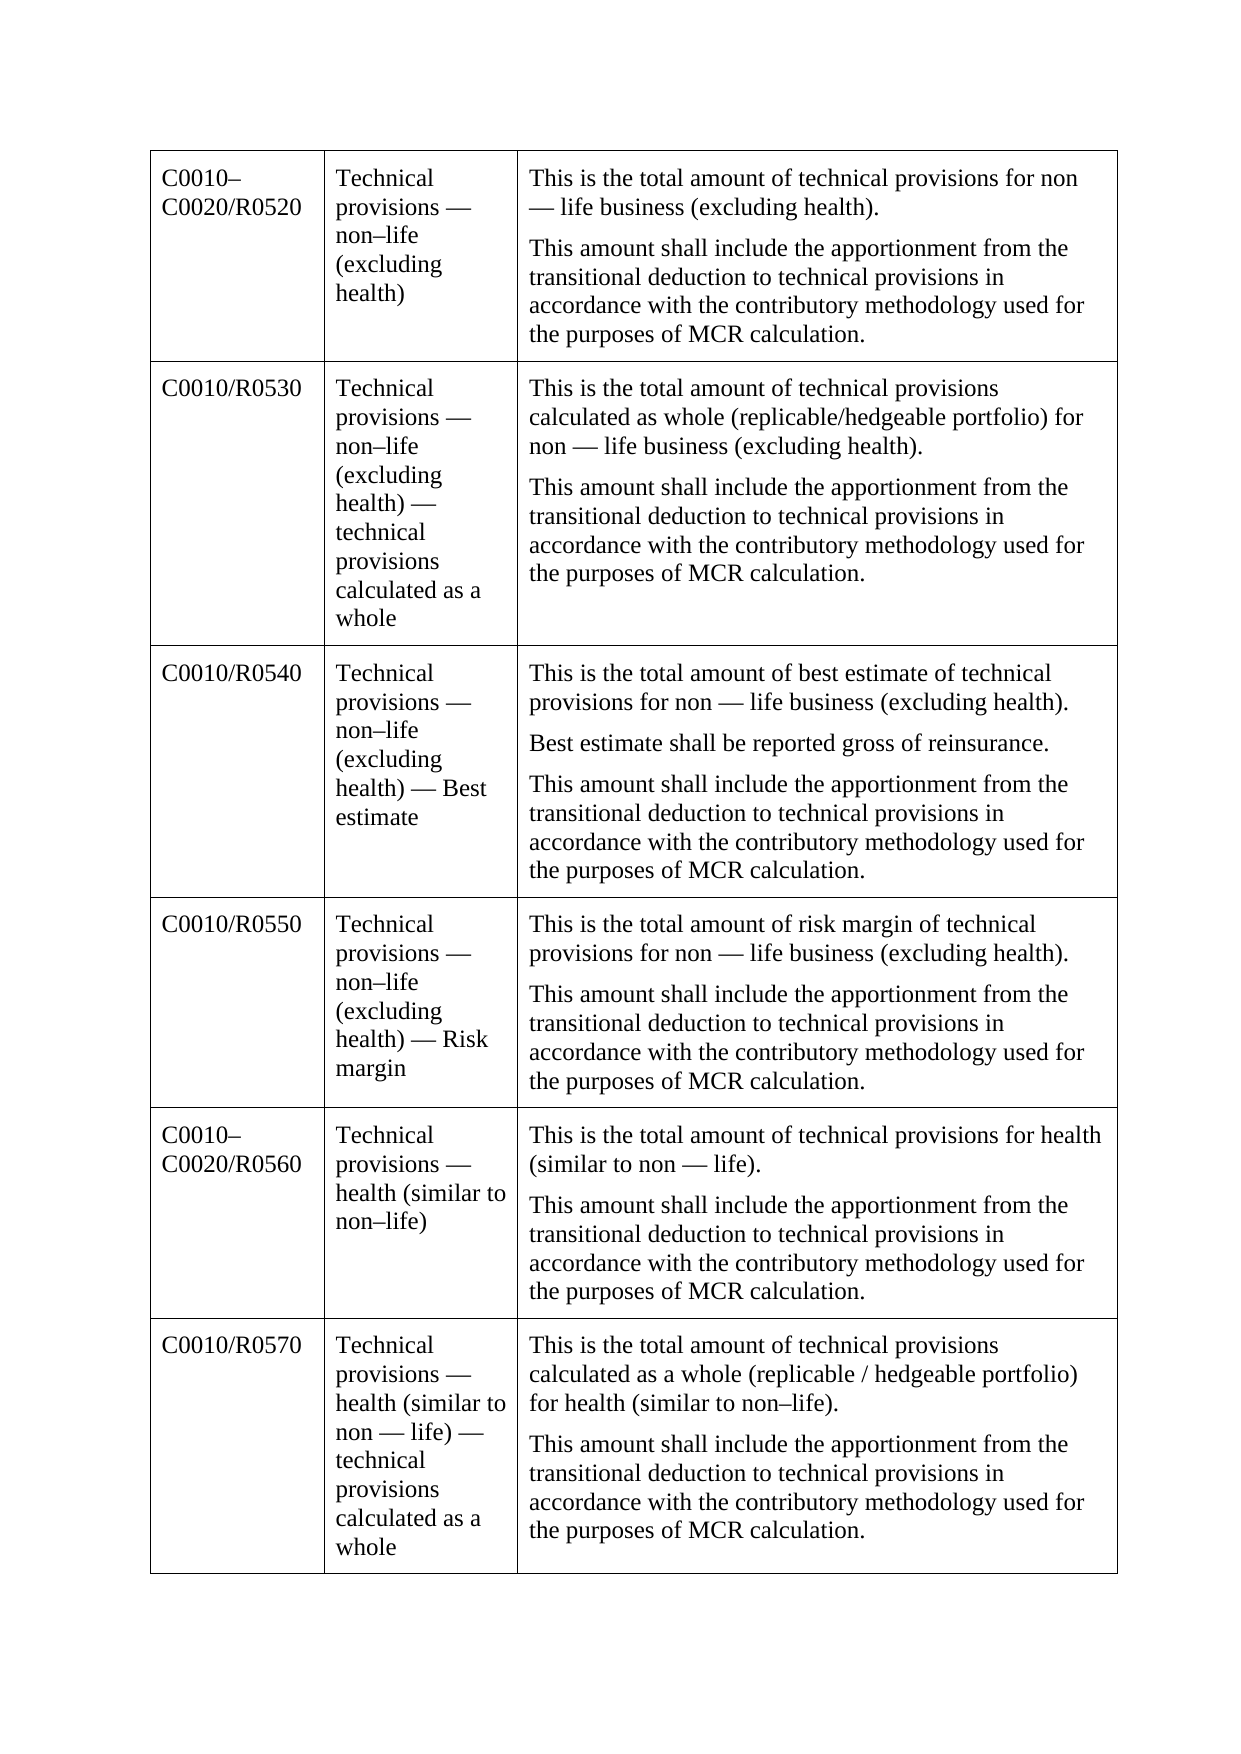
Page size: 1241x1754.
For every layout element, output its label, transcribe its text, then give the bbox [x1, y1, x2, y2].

table_cell C0010– C0020/R0520 [151, 151, 324, 361]
table_cell C0010/R0570 [151, 1319, 324, 1573]
table_cell This is the total amount of technical provisions for health (similar to non — life). This amount shall include the apportionment from the transitional deduction to technical provisions in accordance with the contributory methodology used for the purposes of MCR calculation. [518, 1108, 1117, 1318]
table_cell Technical provisions — non–life (excluding health) [325, 151, 517, 361]
table_cell Technical provisions — health (similar to non — life) — technical provisions calculated as a whole [325, 1319, 517, 1573]
table_cell C0010/R0550 [151, 898, 324, 1107]
table_cell This is the total amount of best estimate of technical provisions for non — life business (excluding health). Best estimate shall be reported gross of reinsurance. This amount shall include the apportionment from the transitional deduction to technical provisions in accordance with the contributory methodology used for the purposes of MCR calculation. [518, 646, 1117, 897]
table_cell Technical provisions — non–life (excluding health) — Best estimate [325, 646, 517, 897]
table_cell C0010/R0540 [151, 646, 324, 897]
table_cell Technical provisions — non–life (excluding health) — Risk margin [325, 898, 517, 1107]
table_cell Technical provisions — health (similar to non–life) [325, 1108, 517, 1318]
table_cell This is the total amount of technical provisions calculated as whole (replicable/hedgeable portfolio) for non — life business (excluding health). This amount shall include the apportionment from the transitional deduction to technical provisions in accordance with the contributory methodology used for the purposes of MCR calculation. [518, 362, 1117, 645]
table_cell This is the total amount of technical provisions for non — life business (excluding health). This amount shall include the apportionment from the transitional deduction to technical provisions in accordance with the contributory methodology used for the purposes of MCR calculation. [518, 151, 1117, 361]
table_cell C0010/R0530 [151, 362, 324, 645]
table_cell Technical provisions — non–life (excluding health) — technical provisions calculated as a whole [325, 362, 517, 645]
table_cell C0010– C0020/R0560 [151, 1108, 324, 1318]
table_cell This is the total amount of technical provisions calculated as a whole (replicable / hedgeable portfolio) for health (similar to non–life). This amount shall include the apportionment from the transitional deduction to technical provisions in accordance with the contributory methodology used for the purposes of MCR calculation. [518, 1319, 1117, 1573]
table_cell This is the total amount of risk margin of technical provisions for non — life business (excluding health). This amount shall include the apportionment from the transitional deduction to technical provisions in accordance with the contributory methodology used for the purposes of MCR calculation. [518, 898, 1117, 1107]
